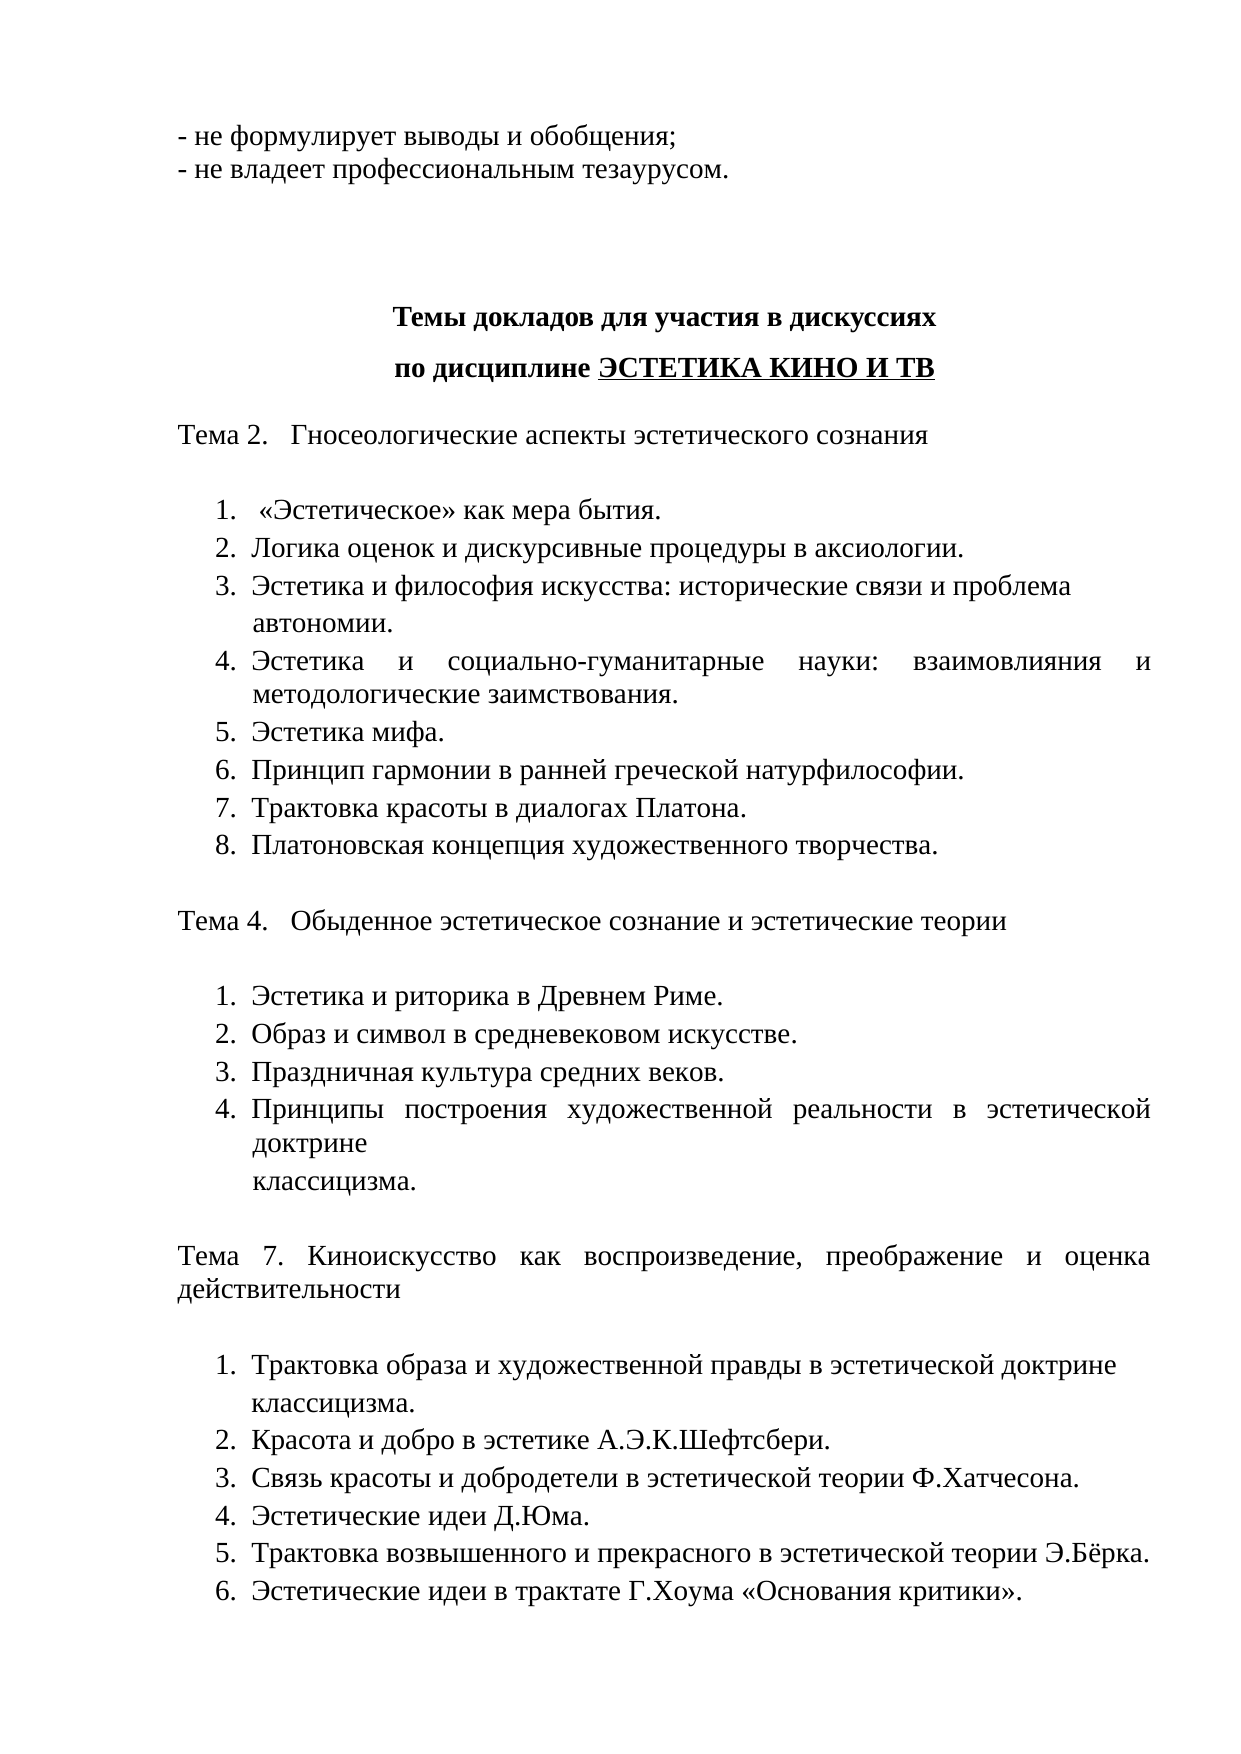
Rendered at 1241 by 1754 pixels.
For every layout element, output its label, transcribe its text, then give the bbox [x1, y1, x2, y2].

list Платоновская концепция художественного творчества. [215, 827, 1152, 861]
list Принципы построения художественной реальности в эстетической доктрине [215, 1091, 1152, 1158]
list Красота и добро в эстетике А.Э.К.Шефтсбери. [215, 1422, 1152, 1456]
list Трактовка образа и художественной правды в эстетической доктрине [215, 1347, 1152, 1381]
list Связь красоты и добродетели в эстетической теории Ф.Хатчесона. [215, 1460, 1152, 1494]
text - не владеет профессиональным тезаурусом. [177, 152, 1152, 185]
text Тема 2. Гносеологические аспекты эстетического сознания [177, 417, 1152, 450]
list Праздничная культура средних веков. [215, 1054, 1152, 1087]
list Тема 7. Киноискусство как воспроизведение, преображение и оценка действительности [177, 1238, 1152, 1305]
list Эстетика мифа. [215, 714, 1152, 748]
list Эстетика и социально-гуманитарные науки: взаимовлияния и методологические заимствования. [215, 643, 1152, 710]
text по дисциплине ЭСТЕТИКА КИНО И ТВ [177, 350, 1152, 383]
list Логика оценок и дискурсивные процедуры в аксиологии. [215, 530, 1152, 563]
list «Эстетическое» как мера бытия. [215, 492, 1152, 526]
list Тема 4. Обыденное эстетическое сознание и эстетические теории [177, 903, 1152, 936]
list классицизма. [252, 1163, 1152, 1196]
list Эстетические идеи Д.Юма. [215, 1498, 1152, 1531]
list Эстетика и риторика в Древнем Риме. [215, 978, 1152, 1012]
text - не формулирует выводы и обобщения; [177, 118, 1152, 152]
list автономии. [252, 605, 1152, 639]
text Темы докладов для участия в дискуссиях [177, 299, 1152, 333]
list Образ и символ в средневековом искусстве. [215, 1016, 1152, 1049]
list Трактовка возвышенного и прекрасного в эстетической теории Э.Бёрка. [215, 1536, 1152, 1569]
list Принцип гармонии в ранней греческой натурфилософии. [215, 752, 1152, 786]
list классицизма. [251, 1385, 1152, 1418]
list Эстетические идеи в трактате Г.Хоума «Основания критики». [215, 1573, 1152, 1607]
list Трактовка красоты в диалогах Платона. [215, 790, 1152, 823]
list Эстетика и философия искусства: исторические связи и проблема [215, 568, 1152, 601]
